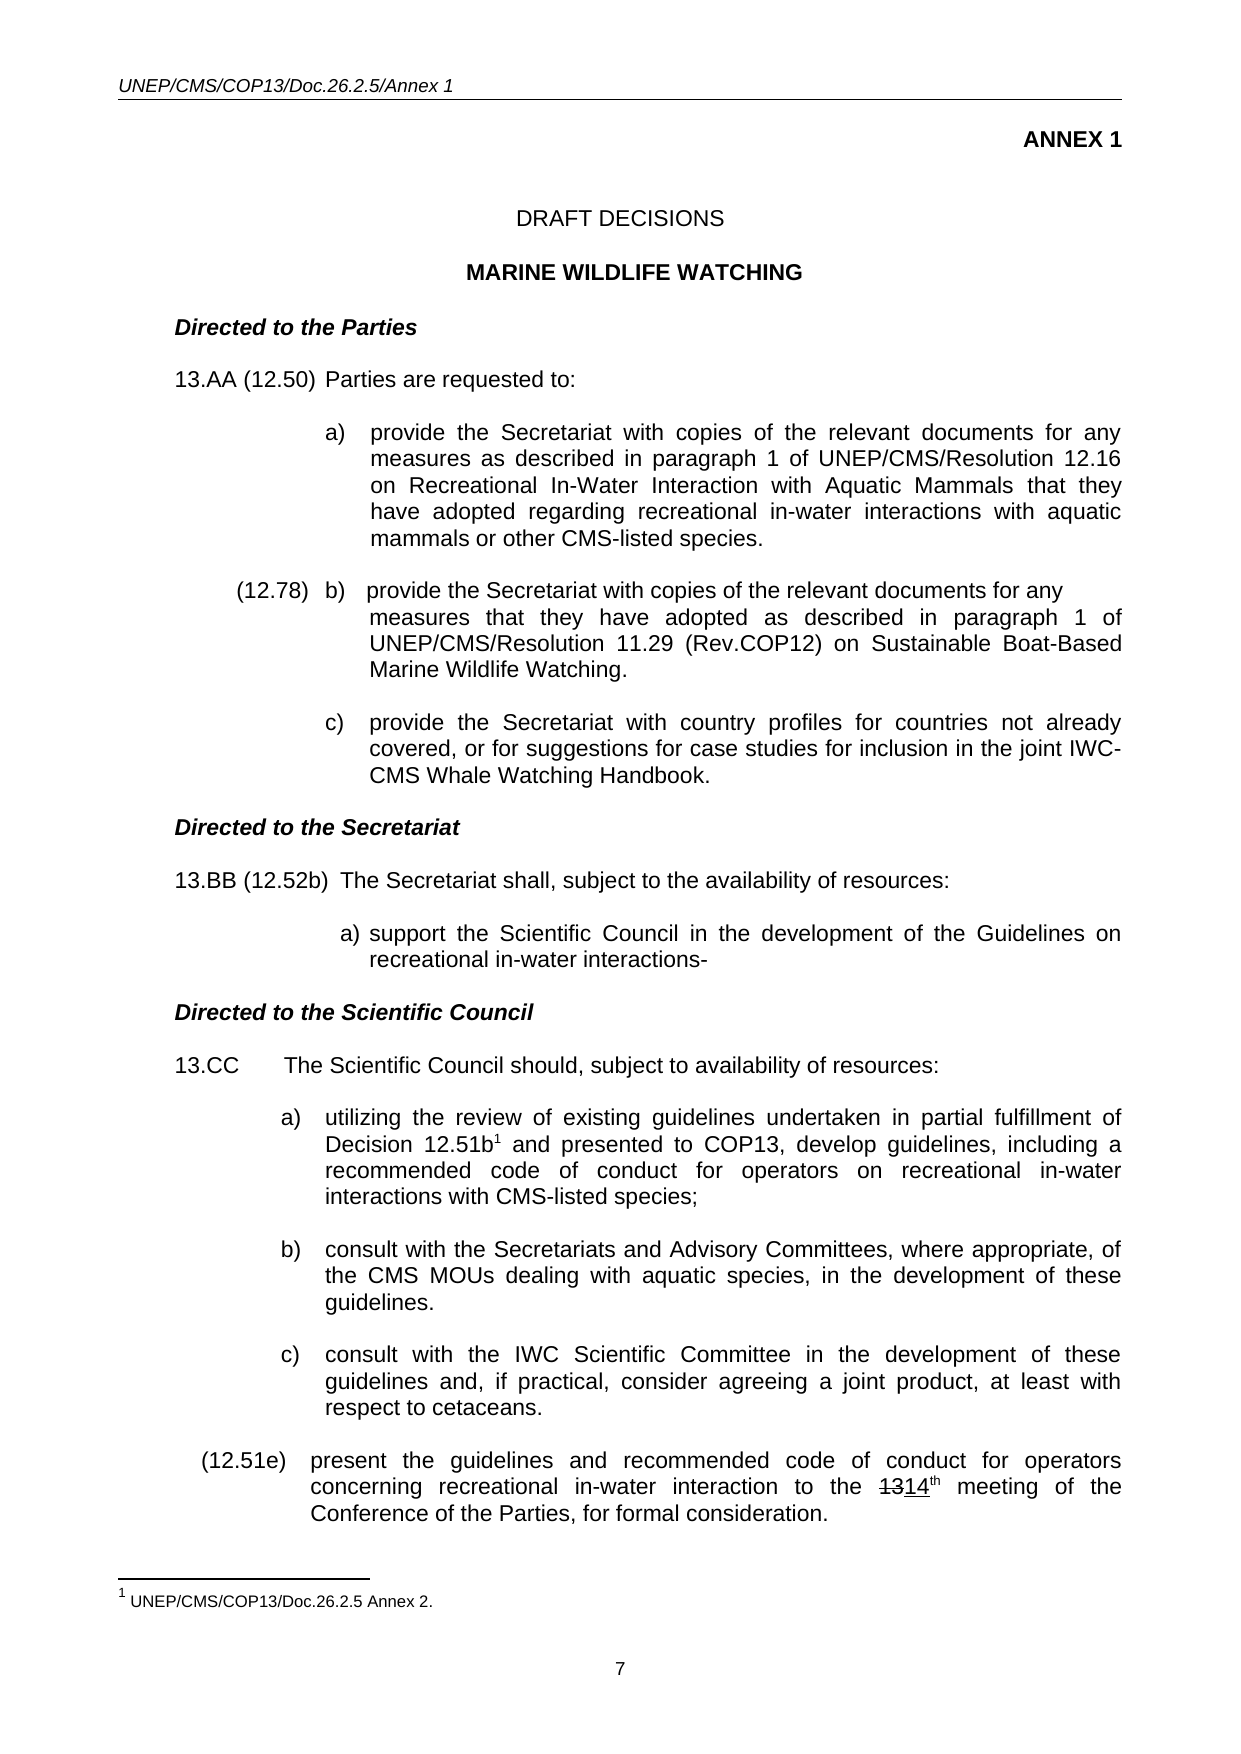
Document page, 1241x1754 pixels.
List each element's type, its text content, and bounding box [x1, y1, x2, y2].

text (12.78) b) provide the Secretariat with copies of the relevant documents for any [236, 577, 1122, 603]
text ANNEX 1 [118, 126, 1122, 152]
text Directed to the Scientific Council [174, 999, 1122, 1025]
text Directed to the Parties [174, 314, 1122, 340]
text (12.51e) present the guidelines and recommended code of conduct for operators concerning recreational in-water interaction to the 1314th meeting of the Conference of the Parties, for formal consideration. [201, 1447, 1122, 1526]
text 13.CC The Scientific Council should, subject to availability of resources: [118, 1052, 1122, 1078]
list consult with the Secretariats and Advisory Committees, where appropriate, of the CMS MOUs dealing with aquatic species, in the development of these guidelines. [281, 1236, 1122, 1315]
text Directed to the Secretariat [174, 814, 1122, 841]
text MARINE WILDLIFE WATCHING [109, 260, 1160, 286]
text 13.AA (12.50) Parties are requested to: [174, 366, 1122, 393]
list support the Scientific Council in the development of the Guidelines on recreational in-water interactions- [340, 920, 1122, 972]
list provide the Secretariat with copies of the relevant documents for any measures as described in paragraph 1 of UNEP/CMS/Resolution 12.16 on Recreational In-Water Interaction with Aquatic Mammals that they have adopted regarding recreational in-water interactions with aquatic mammals or other CMS-listed species. [325, 419, 1122, 551]
list utilizing the review of existing guidelines undertaken in partial fulfillment of Decision 12.51b and presented to COP13, develop guidelines, including a recommended code of conduct for operators on recreational in-water interactions with CMS-listed species; [281, 1104, 1122, 1210]
text measures that they have adopted as described in paragraph 1 of UNEP/CMS/Resolution 11.29 (Rev.COP12) on Sustainable Boat-Based Marine Wildlife Watching. [369, 603, 1122, 683]
list consult with the IWC Scientific Committee in the development of these guidelines and, if practical, consider agreeing a joint product, at least with respect to cetaceans. [281, 1341, 1122, 1421]
text c) provide the Secretariat with country profiles for countries not already covered, or for suggestions for case studies for inclusion in the joint IWC-CMS Whale Watching Handbook. [325, 709, 1122, 788]
text DRAFT DECISIONS [118, 205, 1122, 231]
text 13.BB (12.52b) The Secretariat shall, subject to the availability of resources: [174, 867, 1122, 893]
